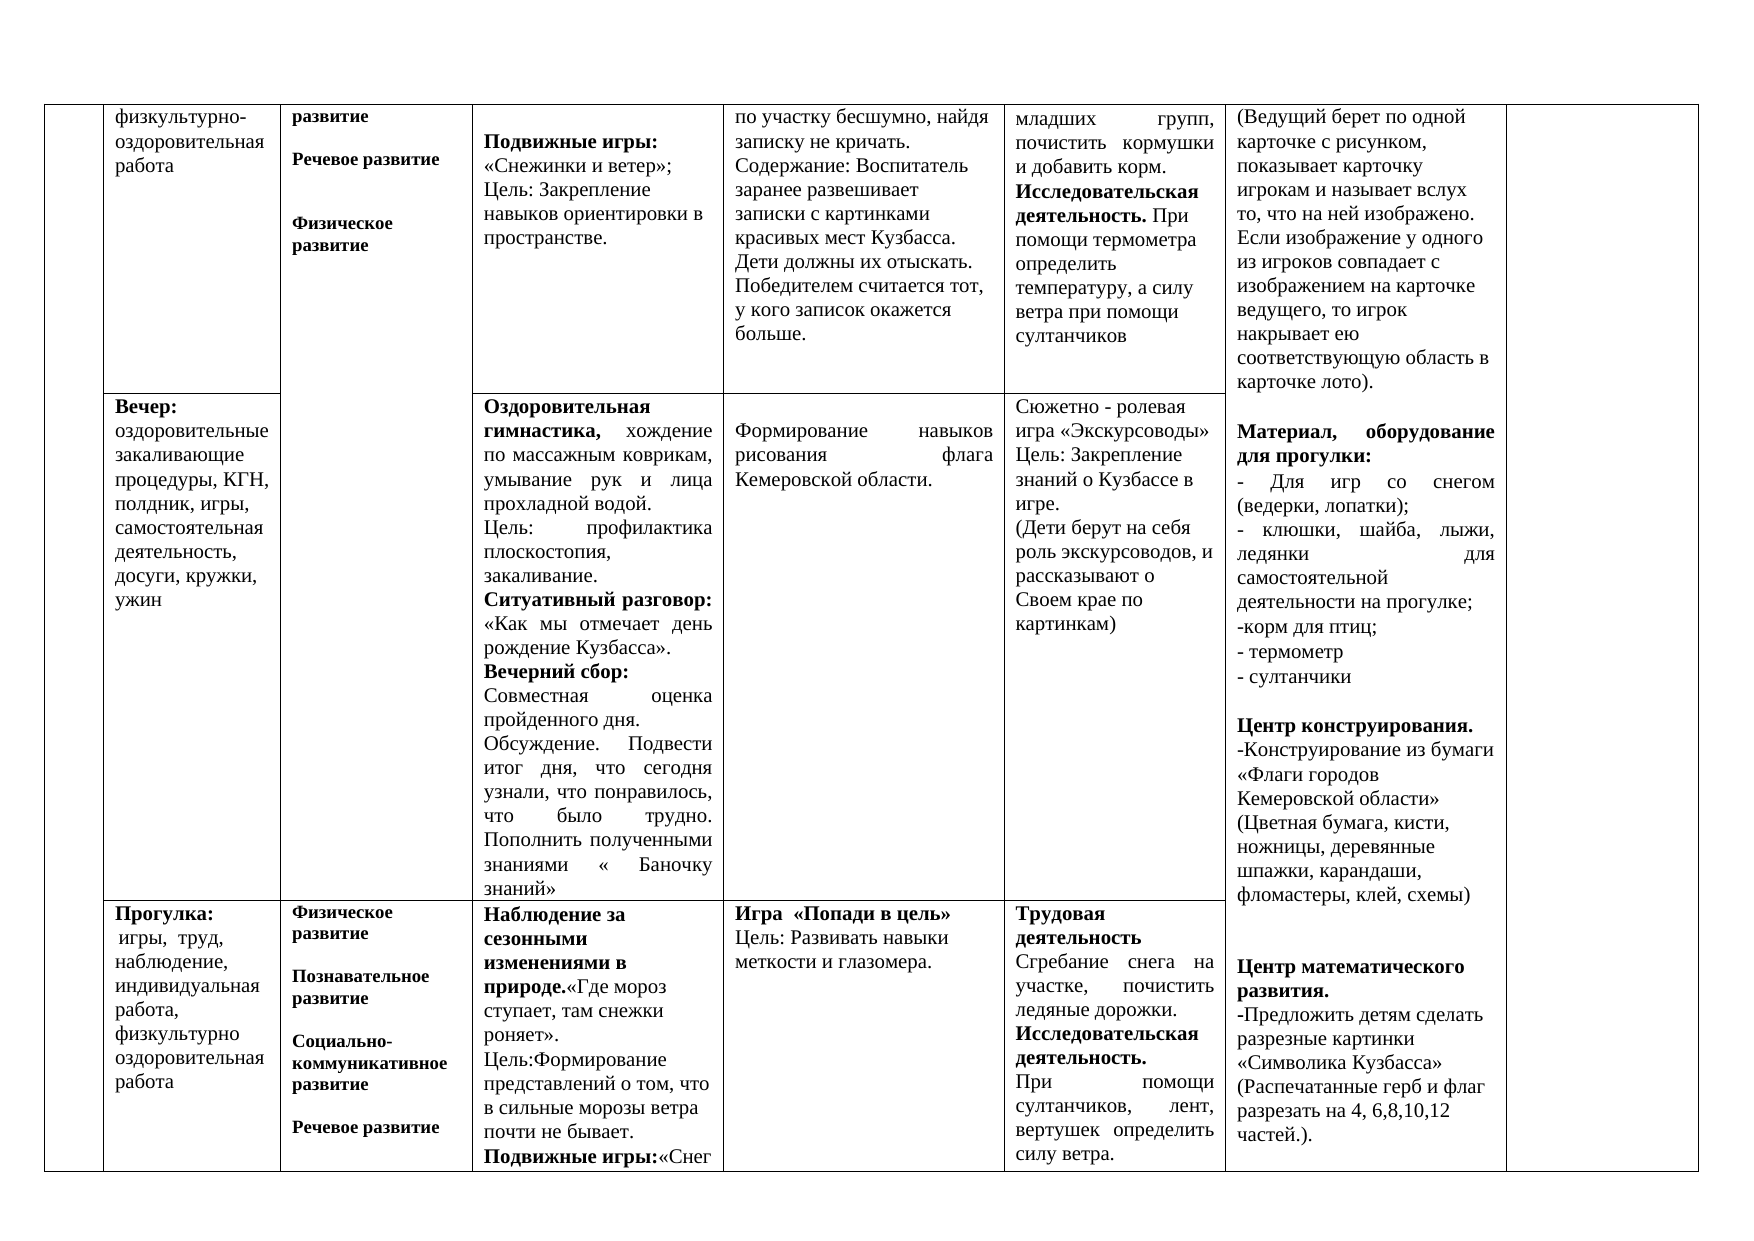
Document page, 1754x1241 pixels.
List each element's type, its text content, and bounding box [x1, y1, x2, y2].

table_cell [1005, 105, 1225, 393]
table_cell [473, 901, 723, 1171]
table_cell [724, 901, 1004, 1171]
table_cell Формирование навыков рисования флага Кемеровской области. [724, 394, 1004, 899]
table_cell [104, 105, 280, 393]
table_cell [104, 901, 280, 1171]
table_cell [473, 105, 723, 393]
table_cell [1005, 901, 1225, 1171]
table_cell Оздоровительная гимнастика, хождение по массажным коврикам, умывание рук и лица прохладной водой. Цель: профилактика плоскостопия, закаливание. Ситуативный разговор: «Как мы отмечает день рождение Кузбасса». Вечерний сбор: Совместная оценка пройденного дня. Обсуждение. Подвести итог дня, что сегодня узнали, что понравилось, что было трудно. Пополнить полученными знаниями « Баночку знаний» [473, 394, 723, 899]
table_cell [724, 105, 1004, 393]
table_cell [281, 901, 472, 1171]
table_cell Вечер: оздоровительные закаливающие процедуры, КГН, полдник, игры, самостоятельная деятельность, досуги, кружки, ужин [104, 394, 280, 899]
table_cell Сюжетно - ролевая игра «Экскурсоводы» Цель: Закрепление знаний о Кузбассе в игре. (Дети берут на себя роль экскурсоводов, и рассказывают о Своем крае по картинкам) [1005, 394, 1225, 899]
